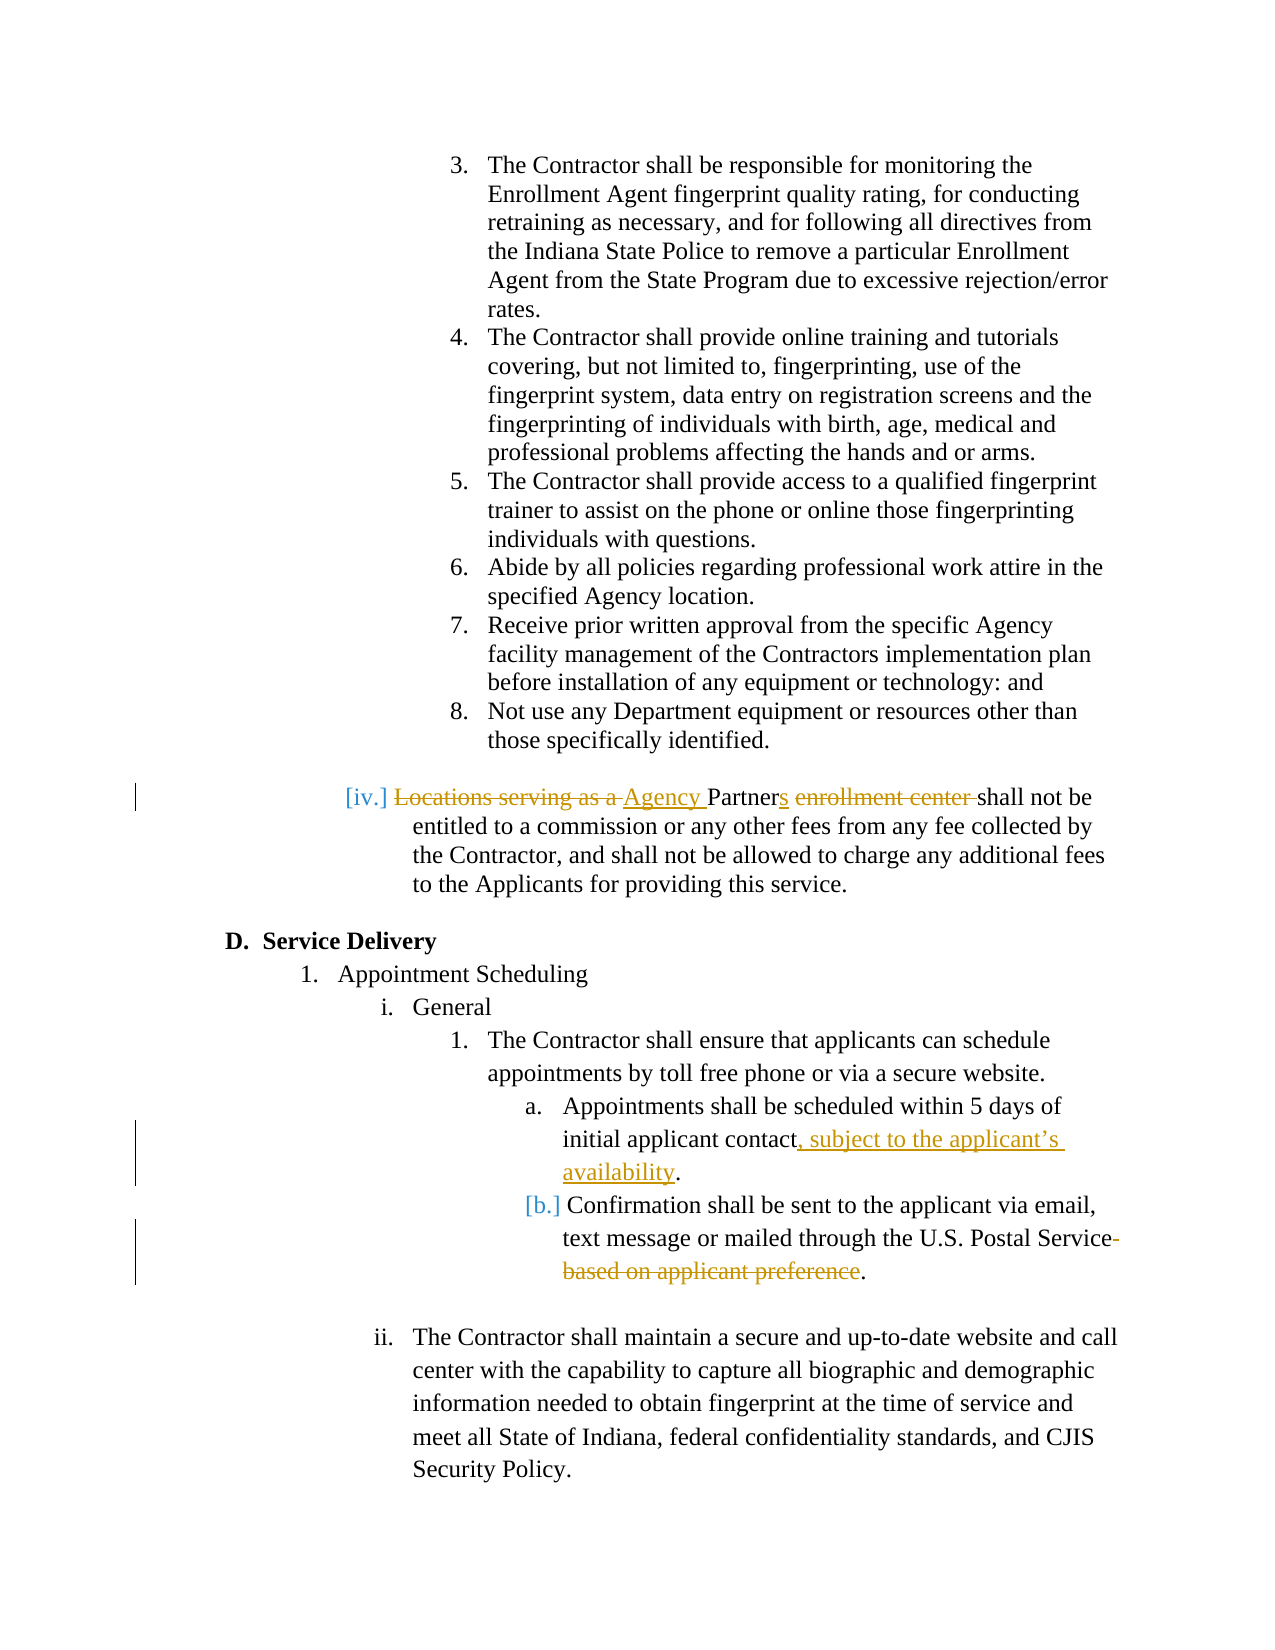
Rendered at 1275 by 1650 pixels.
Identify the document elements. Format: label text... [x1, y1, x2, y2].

list Service Delivery [225, 926, 1125, 955]
list Receive prior written approval from the specific Agency facility management of the Contractors implementation plan before installation of any equipment or technology: and [450, 610, 1125, 696]
list Confirmation shall be sent to the applicant via email, text message or mailed through the U.S. Postal Service. [525, 1190, 1125, 1285]
list Not use any Department equipment or resources other than those specifically identified. [450, 696, 1125, 754]
list Appointments shall be scheduled within 5 days of initial applicant contact. [525, 1091, 1125, 1186]
list The Contractor shall provide online training and tutorials covering, but not limited to, fingerprinting, use of the fingerprint system, data entry on registration screens and the fingerprinting of individuals with birth, age, medical and professional problems affecting the hands and or arms. [450, 322, 1125, 466]
list Abide by all policies regarding professional work attire in the specified Agency location. [450, 552, 1125, 610]
list The Contractor shall maintain a secure and up-to-date website and call center with the capability to capture all biographic and demographic information needed to obtain fingerprint at the time of service and meet all State of Indiana, federal confidentiality standards, and CJIS Security Policy. [394, 1322, 1125, 1483]
list The Contractor shall ensure that applicants can schedule appointments by toll free phone or via a secure website. [450, 1025, 1125, 1087]
list Appointment Scheduling [300, 959, 1125, 988]
list General [394, 992, 1125, 1021]
list Partner shall not be entitled to a commission or any other fees from any fee collected by the Contractor, and shall not be allowed to charge any additional fees to the Applicants for providing this service. [394, 782, 1125, 897]
list The Contractor shall be responsible for monitoring the Enrollment Agent fingerprint quality rating, for conducting retraining as necessary, and for following all directives from the Indiana State Police to remove a particular Enrollment Agent from the State Program due to excessive rejection/error rates. [450, 150, 1125, 322]
list The Contractor shall provide access to a qualified fingerprint trainer to assist on the phone or online those fingerprinting individuals with questions. [450, 466, 1125, 552]
